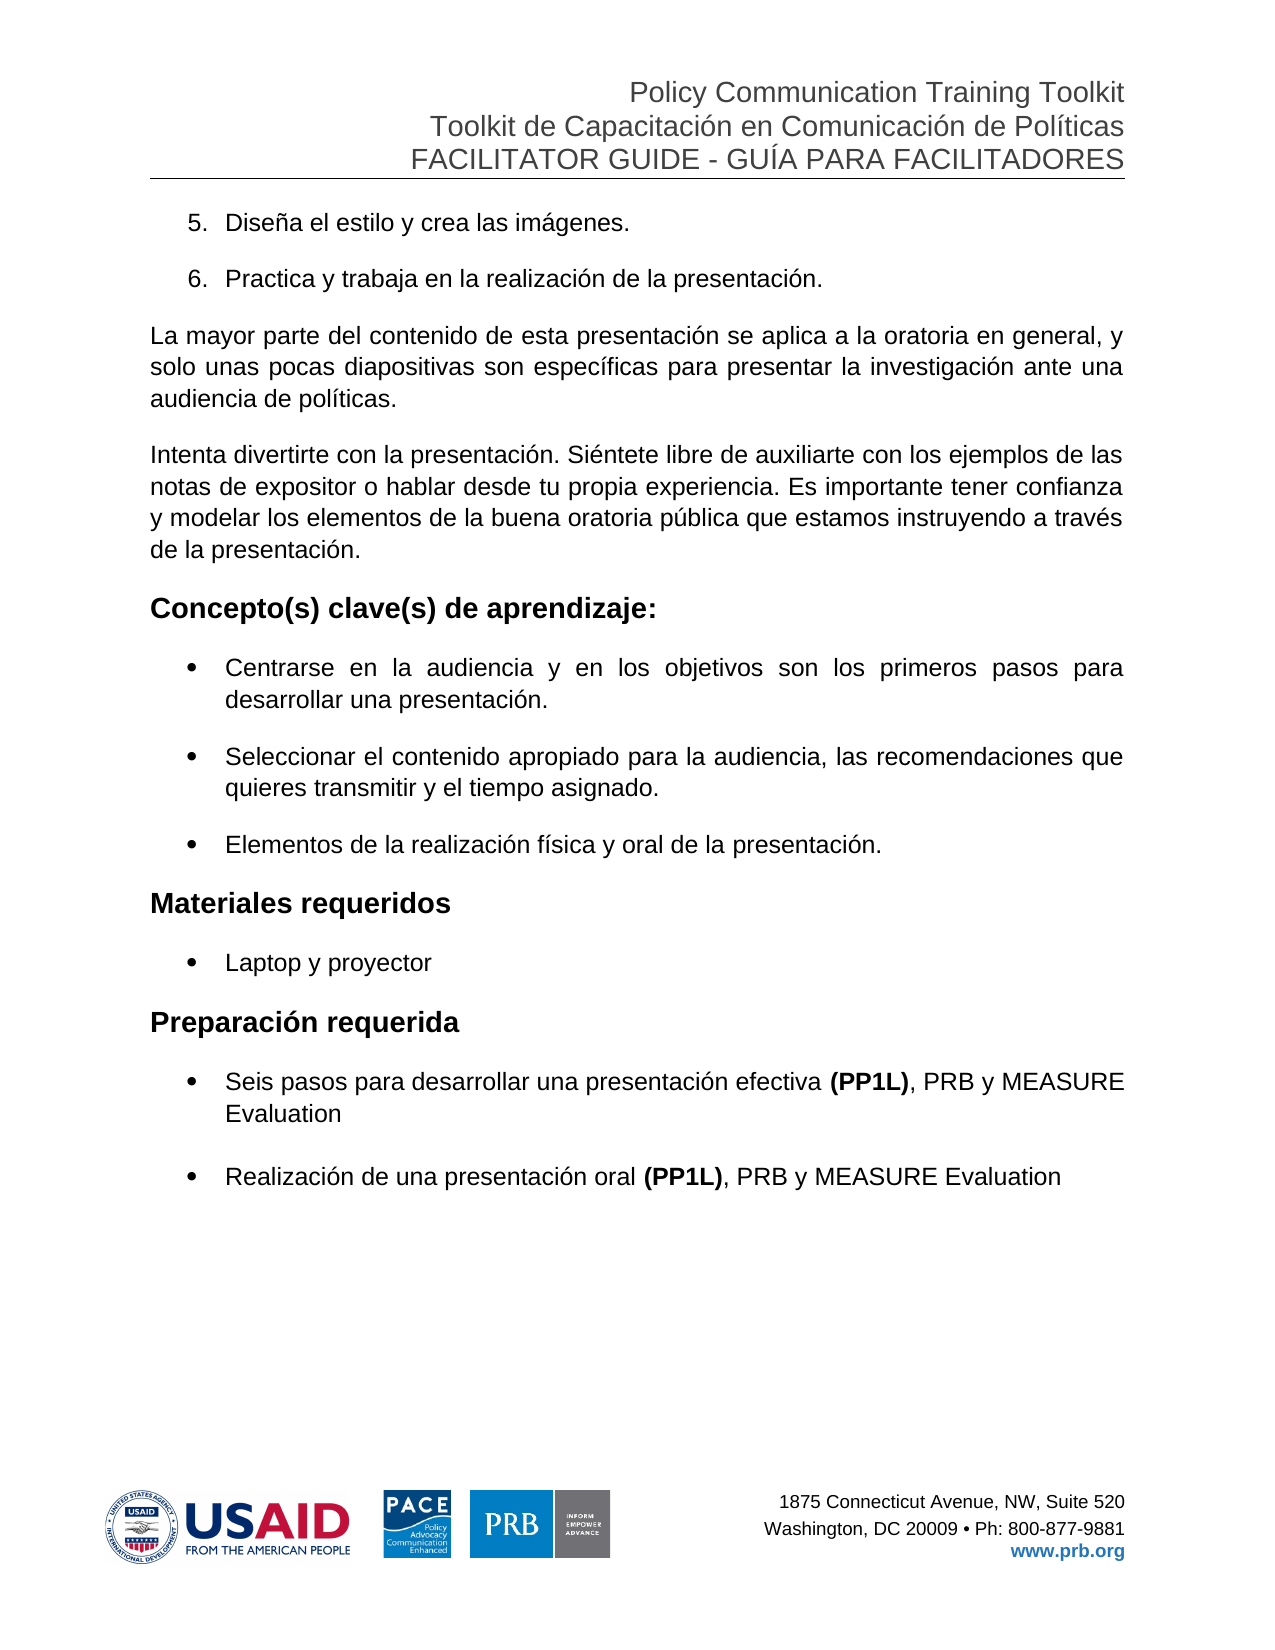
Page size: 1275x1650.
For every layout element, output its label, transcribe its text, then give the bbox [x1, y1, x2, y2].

list Seleccionar el contenido apropiado para la audiencia, las recomendaciones que quieres transmitir y el tiempo asignado. [187, 742, 1125, 802]
list Laptop y proyector [187, 948, 1125, 977]
list Elementos de la realización física y oral de la presentación. [187, 830, 1125, 859]
list Realización de una presentación oral (PP1L), PRB y MEASURE Evaluation [187, 1162, 1125, 1191]
picture [104, 1490, 351, 1565]
list Diseña el estilo y crea las imágenes. [187, 207, 1125, 236]
list Seis pasos para desarrollar una presentación efectiva (PP1L), PRB y MEASURE Evaluation [187, 1067, 1125, 1127]
picture [554, 1490, 611, 1558]
text La mayor parte del contenido de esta presentación se aplica a la oratoria en general, y solo unas pocas diapositivas son específicas para presentar la investigación ante una audiencia de políticas. [150, 321, 1125, 412]
picture [470, 1490, 551, 1558]
text Concepto(s) clave(s) de aprendizaje: [150, 592, 1125, 625]
text Materiales requeridos [150, 887, 1125, 920]
text Preparación requerida [150, 1005, 1125, 1039]
picture [383, 1490, 451, 1558]
list Practica y trabaja en la realización de la presentación. [187, 264, 1125, 293]
text Intenta divertirte con la presentación. Siéntete libre de auxiliarte con los ejemplos de las notas de expositor o hablar desde tu propia experiencia. Es importante tener confianza y modelar los elementos de la buena oratoria pública que estamos instruyendo a través de la presentación. [150, 440, 1125, 564]
list Centrarse en la audiencia y en los objetivos son los primeros pasos para desarrollar una presentación. [187, 653, 1125, 714]
